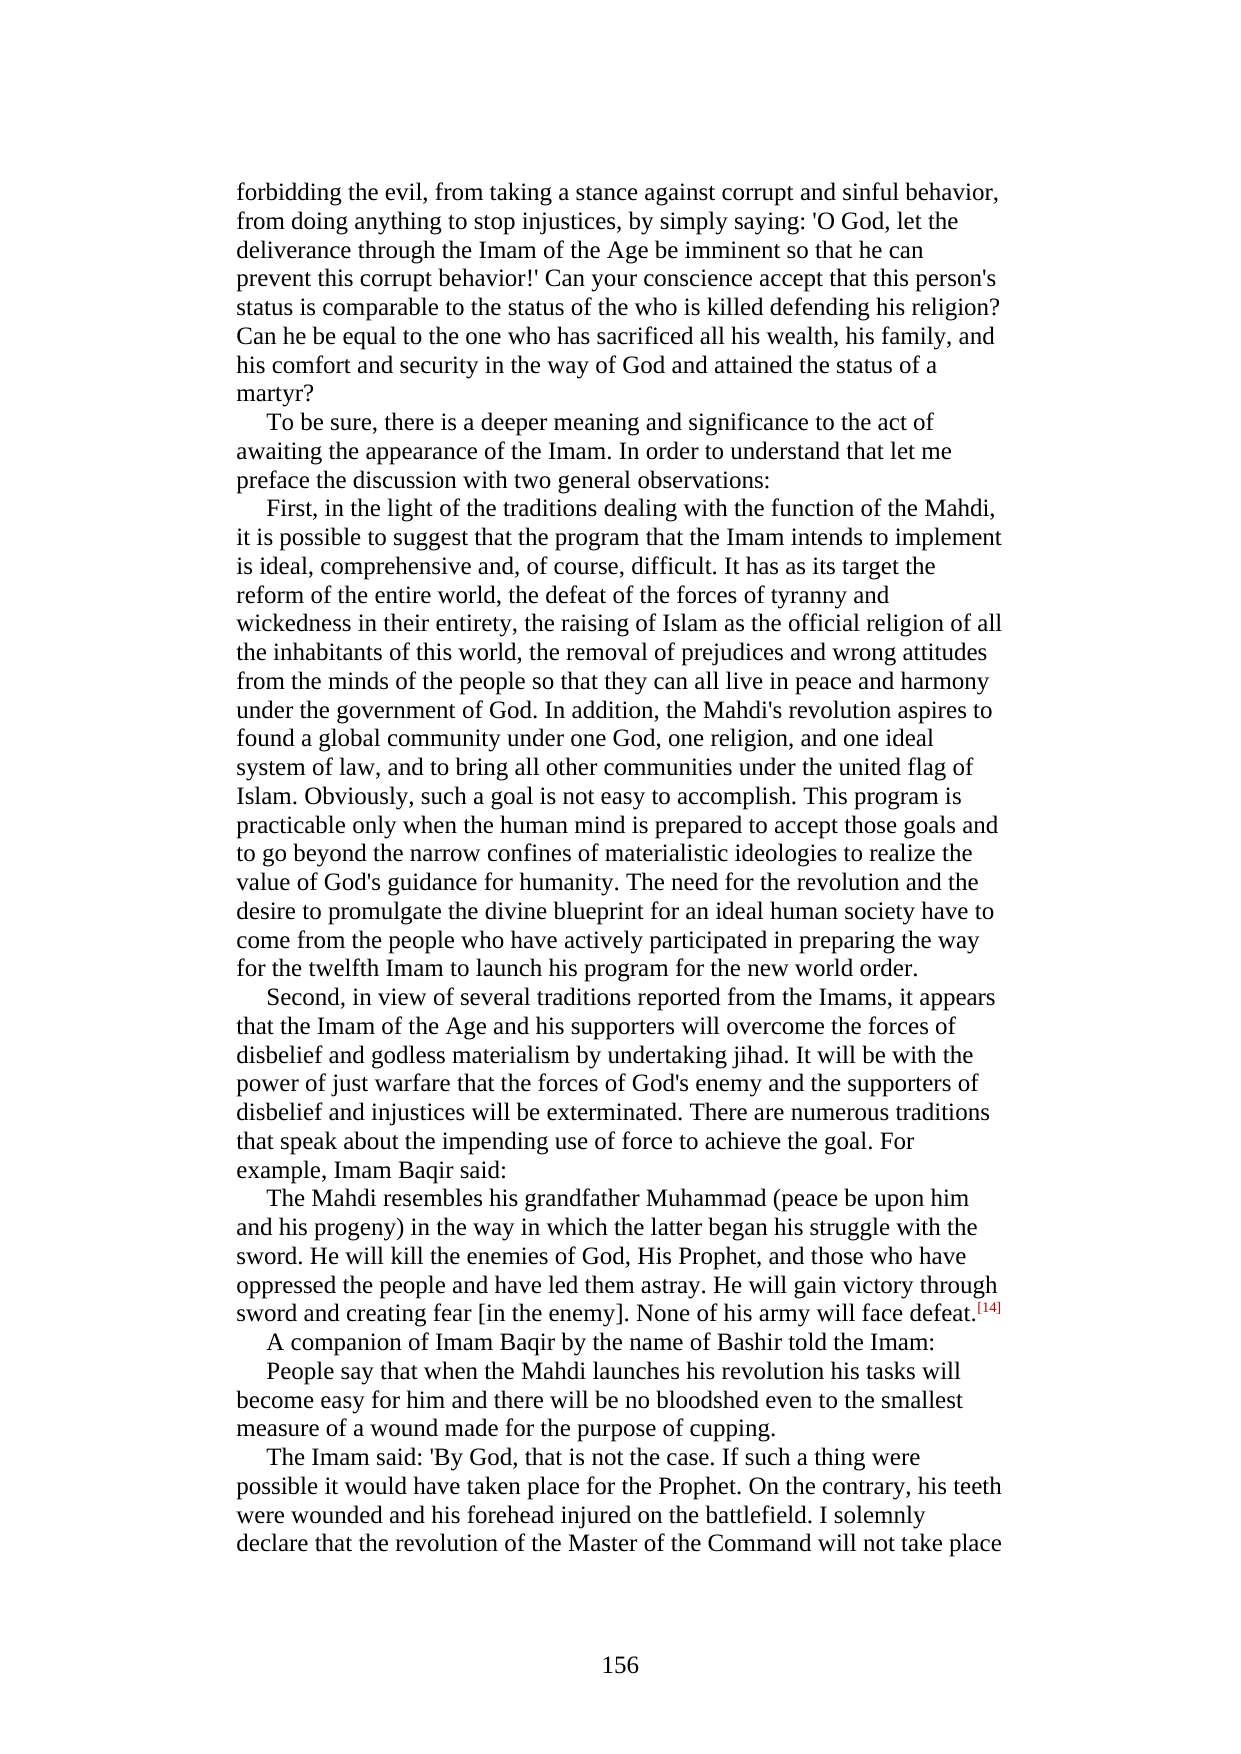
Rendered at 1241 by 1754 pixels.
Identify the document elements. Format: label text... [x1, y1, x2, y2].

text The Mahdi resembles his grandfather Muhammad (peace be upon him and his progeny) in the way in which the latter began his struggle with the sword. He will kill the enemies of God, His Prophet, and those who have oppressed the people and have led them astray. He will gain victory through sword and creating fear [in the enemy]. None of his army will face defeat.[14] [236, 1183, 1004, 1327]
text People say that when the Mahdi launches his revolution his tasks will become easy for him and there will be no bloodshed even to the smallest measure of a wound made for the purpose of cupping. [236, 1356, 1004, 1442]
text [236, 177, 1004, 407]
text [236, 1442, 1004, 1557]
text To be sure, there is a deeper meaning and significance to the act of awaiting the appearance of the Imam. In order to understand that let me preface the discussion with two general observations: [236, 407, 1004, 493]
text A companion of Imam Baqir by the name of Bashir told the Imam: [236, 1327, 1004, 1356]
text First, in the light of the traditions dealing with the function of the Mahdi, it is possible to suggest that the program that the Imam intends to implement is ideal, comprehensive and, of course, difficult. It has as its target the reform of the entire world, the defeat of the forces of tyranny and wickedness in their entirety, the raising of Islam as the official religion of all the inhabitants of this world, the removal of prejudices and wrong attitudes from the minds of the people so that they can all live in peace and harmony under the government of God. In addition, the Mahdi's revolution aspires to found a global community under one God, one religion, and one ideal system of law, and to bring all other communities under the united flag of Islam. Obviously, such a goal is not easy to accomplish. This program is practicable only when the human mind is prepared to accept those goals and to go beyond the narrow confines of materialistic ideologies to realize the value of God's guidance for humanity. The need for the revolution and the desire to promulgate the divine blueprint for an ideal human society have to come from the people who have actively participated in preparing the way for the twelfth Imam to launch his program for the new world order. [236, 493, 1004, 982]
text Second, in view of several traditions reported from the Imams, it appears that the Imam of the Age and his supporters will overcome the forces of disbelief and godless materialism by undertaking jihad. It will be with the power of just warfare that the forces of God's enemy and the supporters of disbelief and injustices will be exterminated. There are numerous traditions that speak about the impending use of force to achieve the goal. For example, Imam Baqir said: [236, 982, 1004, 1183]
